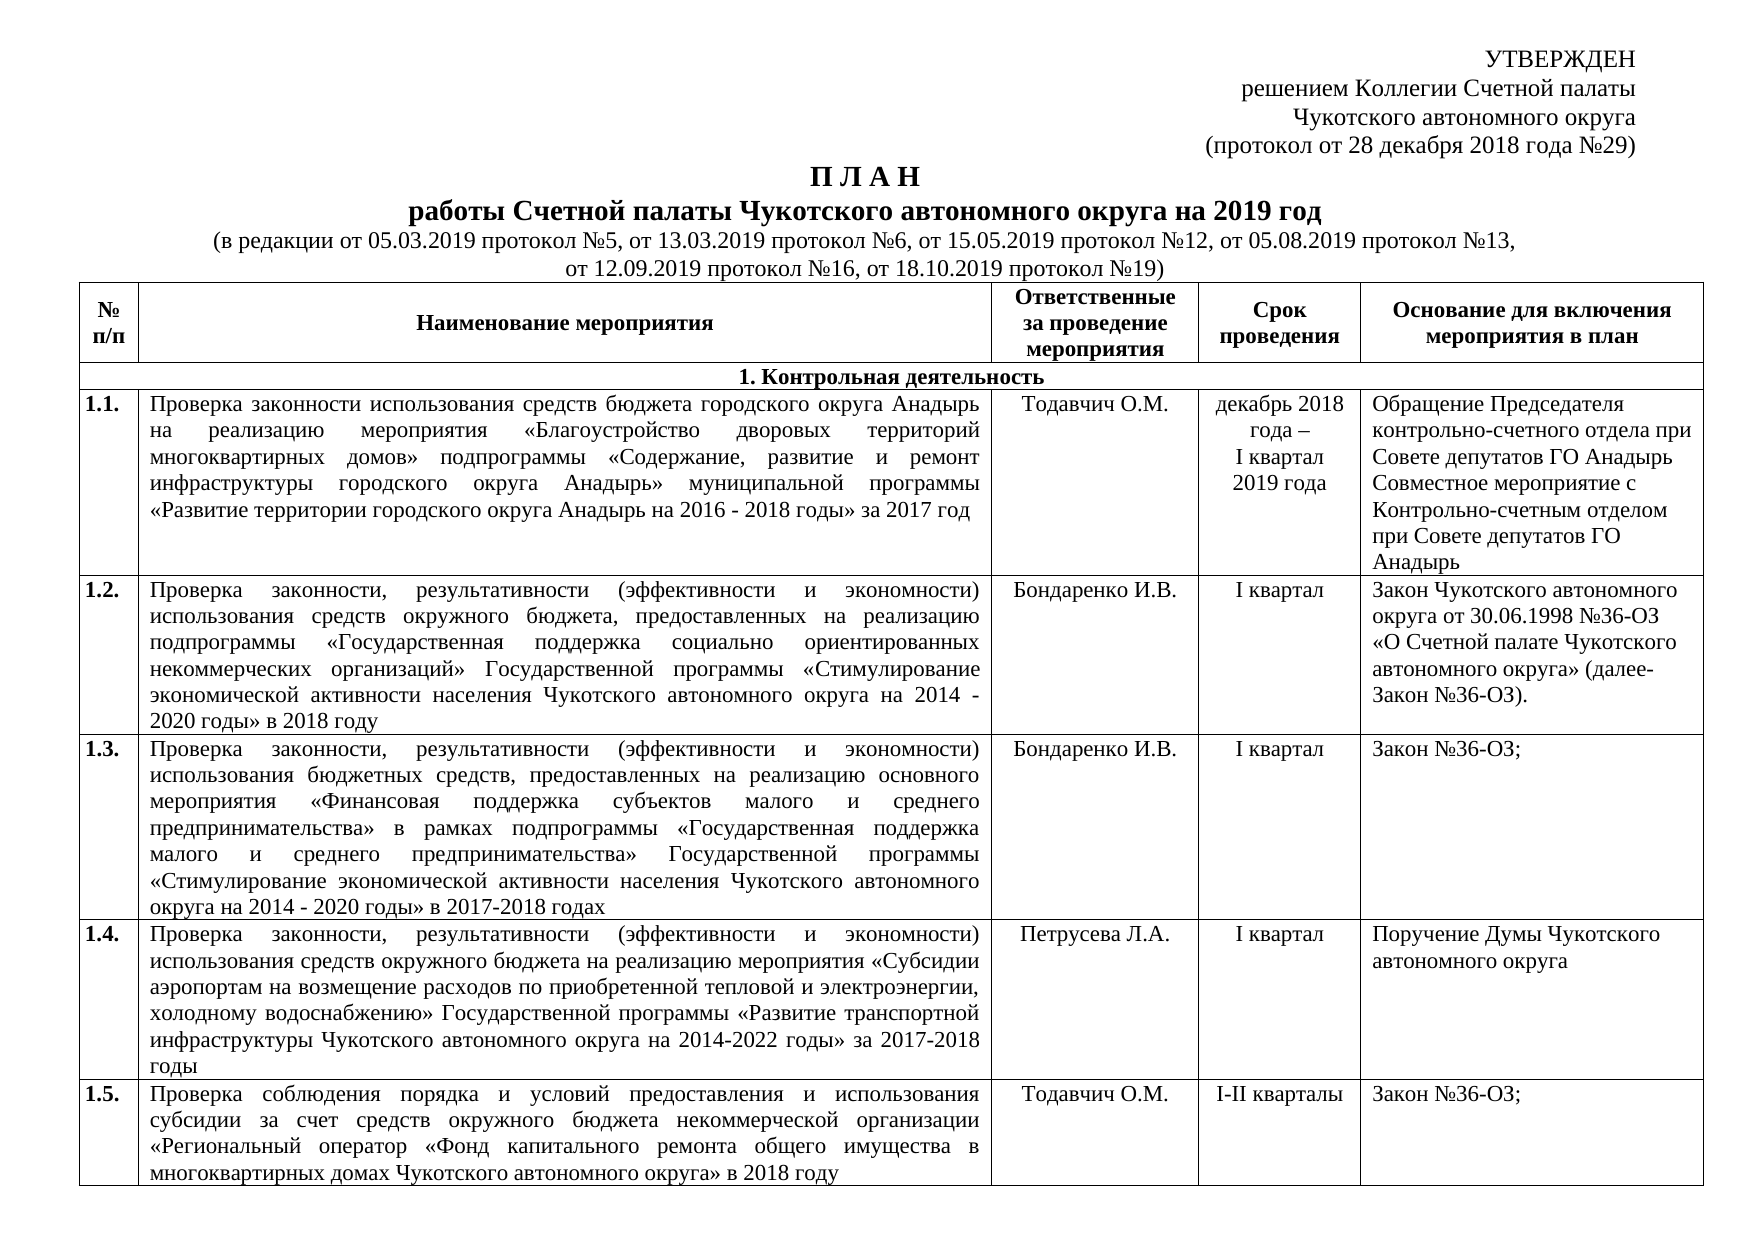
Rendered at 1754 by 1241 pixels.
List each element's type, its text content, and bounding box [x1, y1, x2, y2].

table_cell Тодавчич О.М. [992, 390, 1198, 575]
table_cell Тодавчич О.М. [992, 1080, 1198, 1185]
table_header Срок проведения [1199, 283, 1360, 362]
table_cell I квартал [1199, 735, 1360, 919]
table_cell I-II кварталы [1199, 1080, 1360, 1185]
table_cell 1.2. [80, 576, 138, 734]
table_cell I квартал [1199, 576, 1360, 734]
table_cell Закон №36-ОЗ; [1361, 735, 1703, 919]
table_cell Бондаренко И.В. [992, 735, 1198, 919]
table_cell 1. Контрольная деятельность [80, 363, 1703, 389]
table_header Наименование мероприятия [139, 283, 991, 362]
table_cell 1.3. [80, 735, 138, 919]
table_header Основание для включения мероприятия в план [1361, 283, 1703, 362]
table_cell Закон Чукотского автономного округа от 30.06.1998 №36-ОЗ «О Счетной палате Чукотского автономного округа» (далее-Закон №36-ОЗ). [1361, 576, 1703, 734]
table_cell Закон №36-ОЗ; [1361, 1080, 1703, 1185]
table_cell декабрь 2018 года – I квартал 2019 года [1199, 390, 1360, 575]
table_cell Проверка законности, результативности (эффективности и экономности) использования средств окружного бюджета на реализацию мероприятия «Субсидии аэропортам на возмещение расходов по приобретенной тепловой и электроэнергии, холодному водоснабжению» Государственной программы «Развитие транспортной инфраструктуры Чукотского автономного округа на 2014-2022 годы» за 2017-2018 годы [139, 920, 991, 1078]
table_cell 1.1. [80, 390, 138, 575]
table_cell Поручение Думы Чукотского автономного округа [1361, 920, 1703, 1078]
text работы Счетной палаты Чукотского автономного округа на 2019 год [94, 193, 1636, 226]
text от 12.09.2019 протокол №16, от 18.10.2019 протокол №19) [94, 254, 1636, 282]
table_cell Проверка законности, результативности (эффективности и экономности) использования средств окружного бюджета, предоставленных на реализацию подпрограммы «Государственная поддержка социально ориентированных некоммерческих организаций» Государственной программы «Стимулирование экономической активности населения Чукотского автономного округа на 2014 - 2020 годы» в 2018 году [139, 576, 991, 734]
table_header Ответственные за проведение мероприятия [992, 283, 1198, 362]
table_cell 1.4. [80, 920, 138, 1078]
table_header № п/п [80, 283, 138, 362]
table_cell I квартал [1199, 920, 1360, 1078]
table_cell Бондаренко И.В. [992, 576, 1198, 734]
text (в редакции от 05.03.2019 протокол №5, от 13.03.2019 протокол №6, от 15.05.2019 протокол №12, от 05.08.2019 протокол №13, [94, 226, 1636, 254]
table_cell Проверка законности использования средств бюджета городского округа Анадырь на реализацию мероприятия «Благоустройство дворовых территорий многоквартирных домов» подпрограммы «Содержание, развитие и ремонт инфраструктуры городского округа Анадырь» муниципальной программы «Развитие территории городского округа Анадырь на 2016 - 2018 годы» за 2017 год [139, 390, 991, 575]
text П Л А Н [94, 159, 1636, 193]
table_cell Проверка законности, результативности (эффективности и экономности) использования бюджетных средств, предоставленных на реализацию основного мероприятия «Финансовая поддержка субъектов малого и среднего предпринимательства» в рамках подпрограммы «Государственная поддержка малого и среднего предпринимательства» Государственной программы «Стимулирование экономической активности населения Чукотского автономного округа на 2014 - 2020 годы» в 2017-2018 годах [139, 735, 991, 919]
table_cell Проверка соблюдения порядка и условий предоставления и использования субсидии за счет средств окружного бюджета некоммерческой организации «Региональный оператор «Фонд капитального ремонта общего имущества в многоквартирных домах Чукотского автономного округа» в 2018 году [139, 1080, 991, 1185]
table_cell Обращение Председателя контрольно-счетного отдела при Совете депутатов ГО Анадырь Совместное мероприятие с Контрольно-счетным отделом при Совете депутатов ГО Анадырь [1361, 390, 1703, 575]
table_cell 1.5. [80, 1080, 138, 1185]
table_cell Петрусева Л.А. [992, 920, 1198, 1078]
